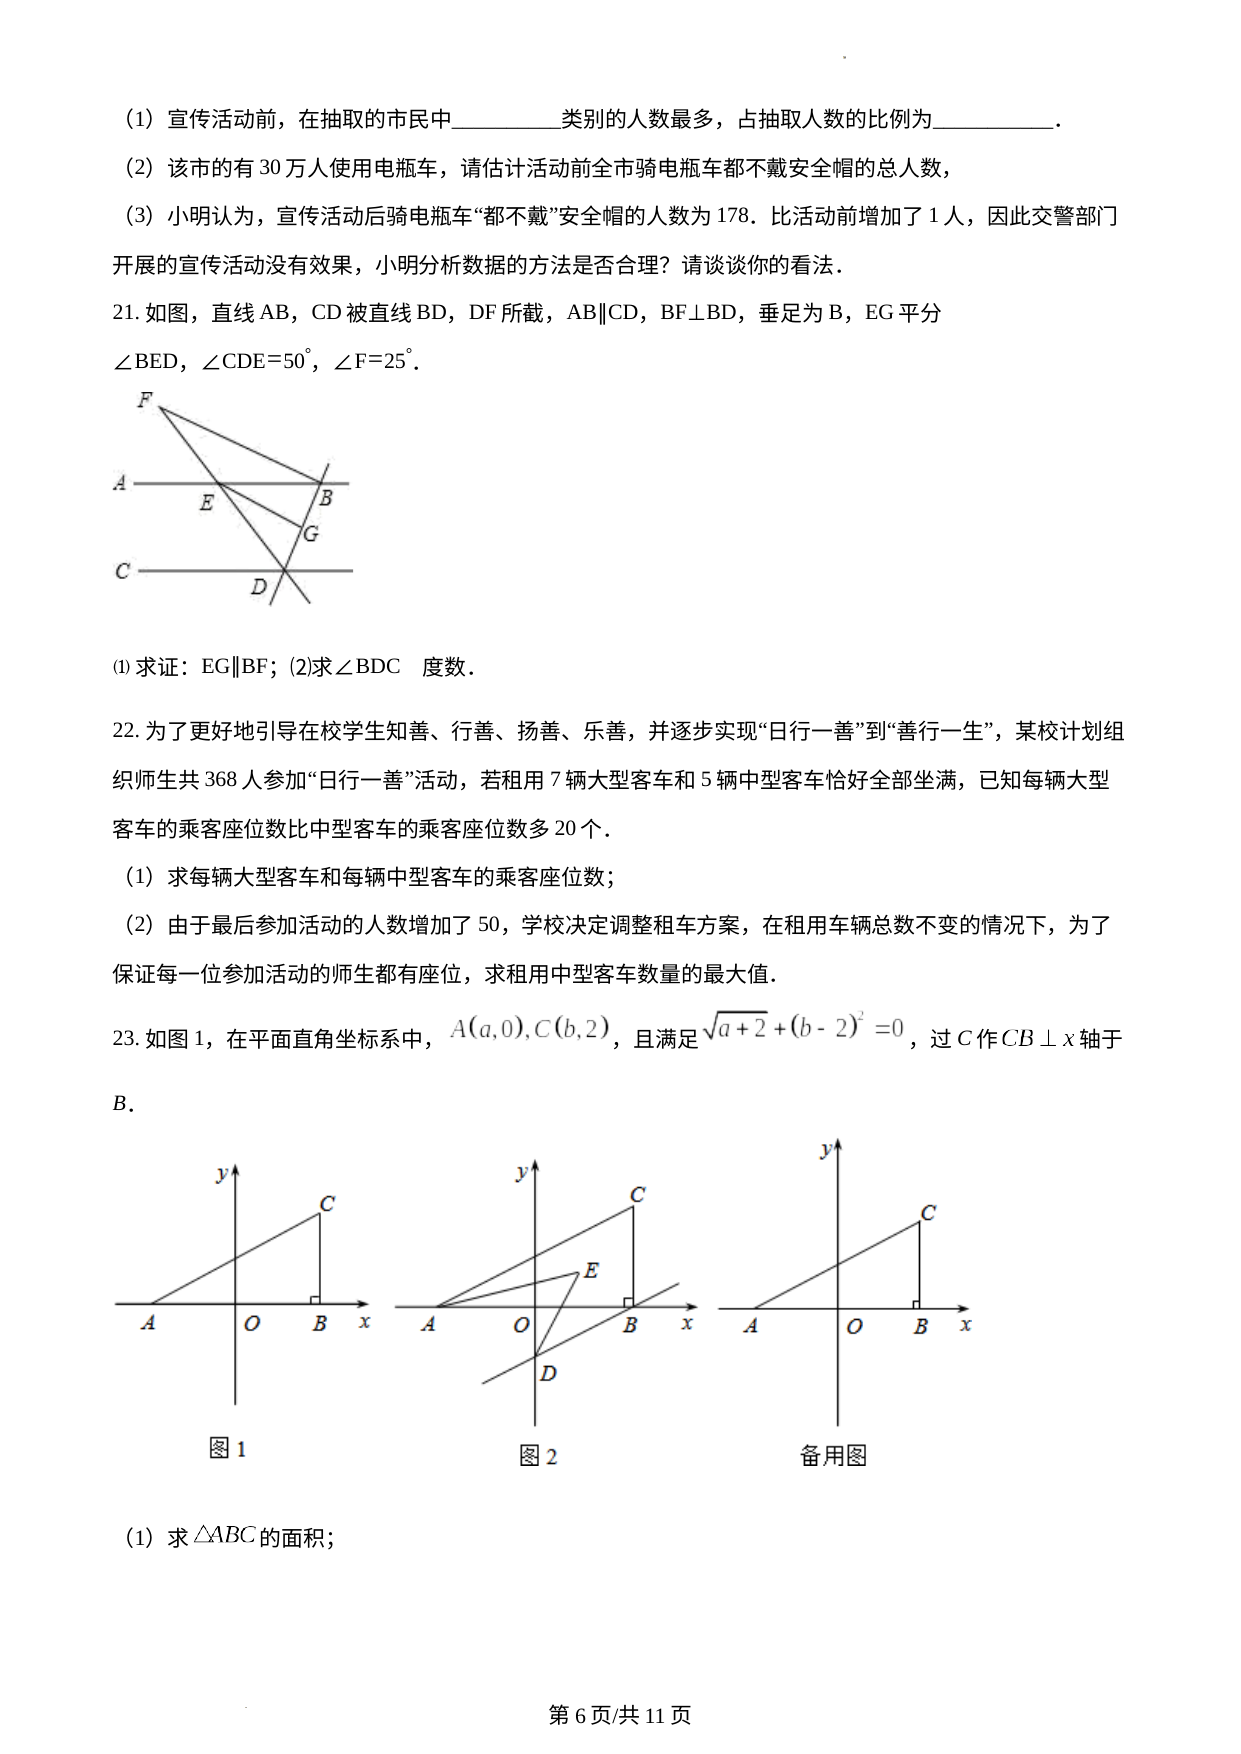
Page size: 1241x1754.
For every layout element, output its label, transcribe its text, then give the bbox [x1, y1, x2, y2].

picture [112, 392, 354, 607]
text （3）小明认为，宣传活动后骑电瓶车“都不戴”安全帽的人数为178．比活动前增加了1人，因此交警部门开展的宣传活动没有效果，小明分析数据的方法是否合理？请谈谈你的看法． [112, 198, 1128, 280]
text 21. 如图，直线AB，CD被直线BD，DF所截，AB∥CD，BF⊥BD，垂足为B，EG平分∠BED，∠CDE50，∠F25． [112, 296, 1128, 377]
text （1）宣传活动前，在抽取的市民中__________类别的人数最多，占抽取人数的比例为___________． [112, 102, 1128, 134]
text 22. 为了更好地引导在校学生知善、行善、扬善、乐善，并逐步实现“日行一善”到“善行一生”，某校计划组织师生共368人参加“日行一善”活动，若租用7辆大型客车和5辆中型客车恰好全部坐满，已知每辆大型客车的乘客座位数比中型客车的乘客座位数多20个． [112, 714, 1128, 844]
text （1）求每辆大型客车和每辆中型客车的乘客座位数； [112, 859, 1128, 892]
text ⑴求证：EG∥BF；⑵求∠BDC度数． [112, 633, 1128, 698]
text （1）求的面积； [112, 1504, 1128, 1569]
picture [112, 1134, 972, 1466]
text （2）该市的有30万人使用电瓶车，请估计活动前全市骑电瓶车都不戴安全帽的总人数， [112, 150, 1128, 183]
text （2）由于最后参加活动的人数增加了50，学校决定调整租车方案，在租用车辆总数不变的情况下，为了保证每一位参加活动的师生都有座位，求租用中型客车数量的最大值． [112, 908, 1128, 989]
text 23. 如图1，在平面直角坐标系中，，且满足，过C作轴于B． [112, 1005, 1128, 1119]
